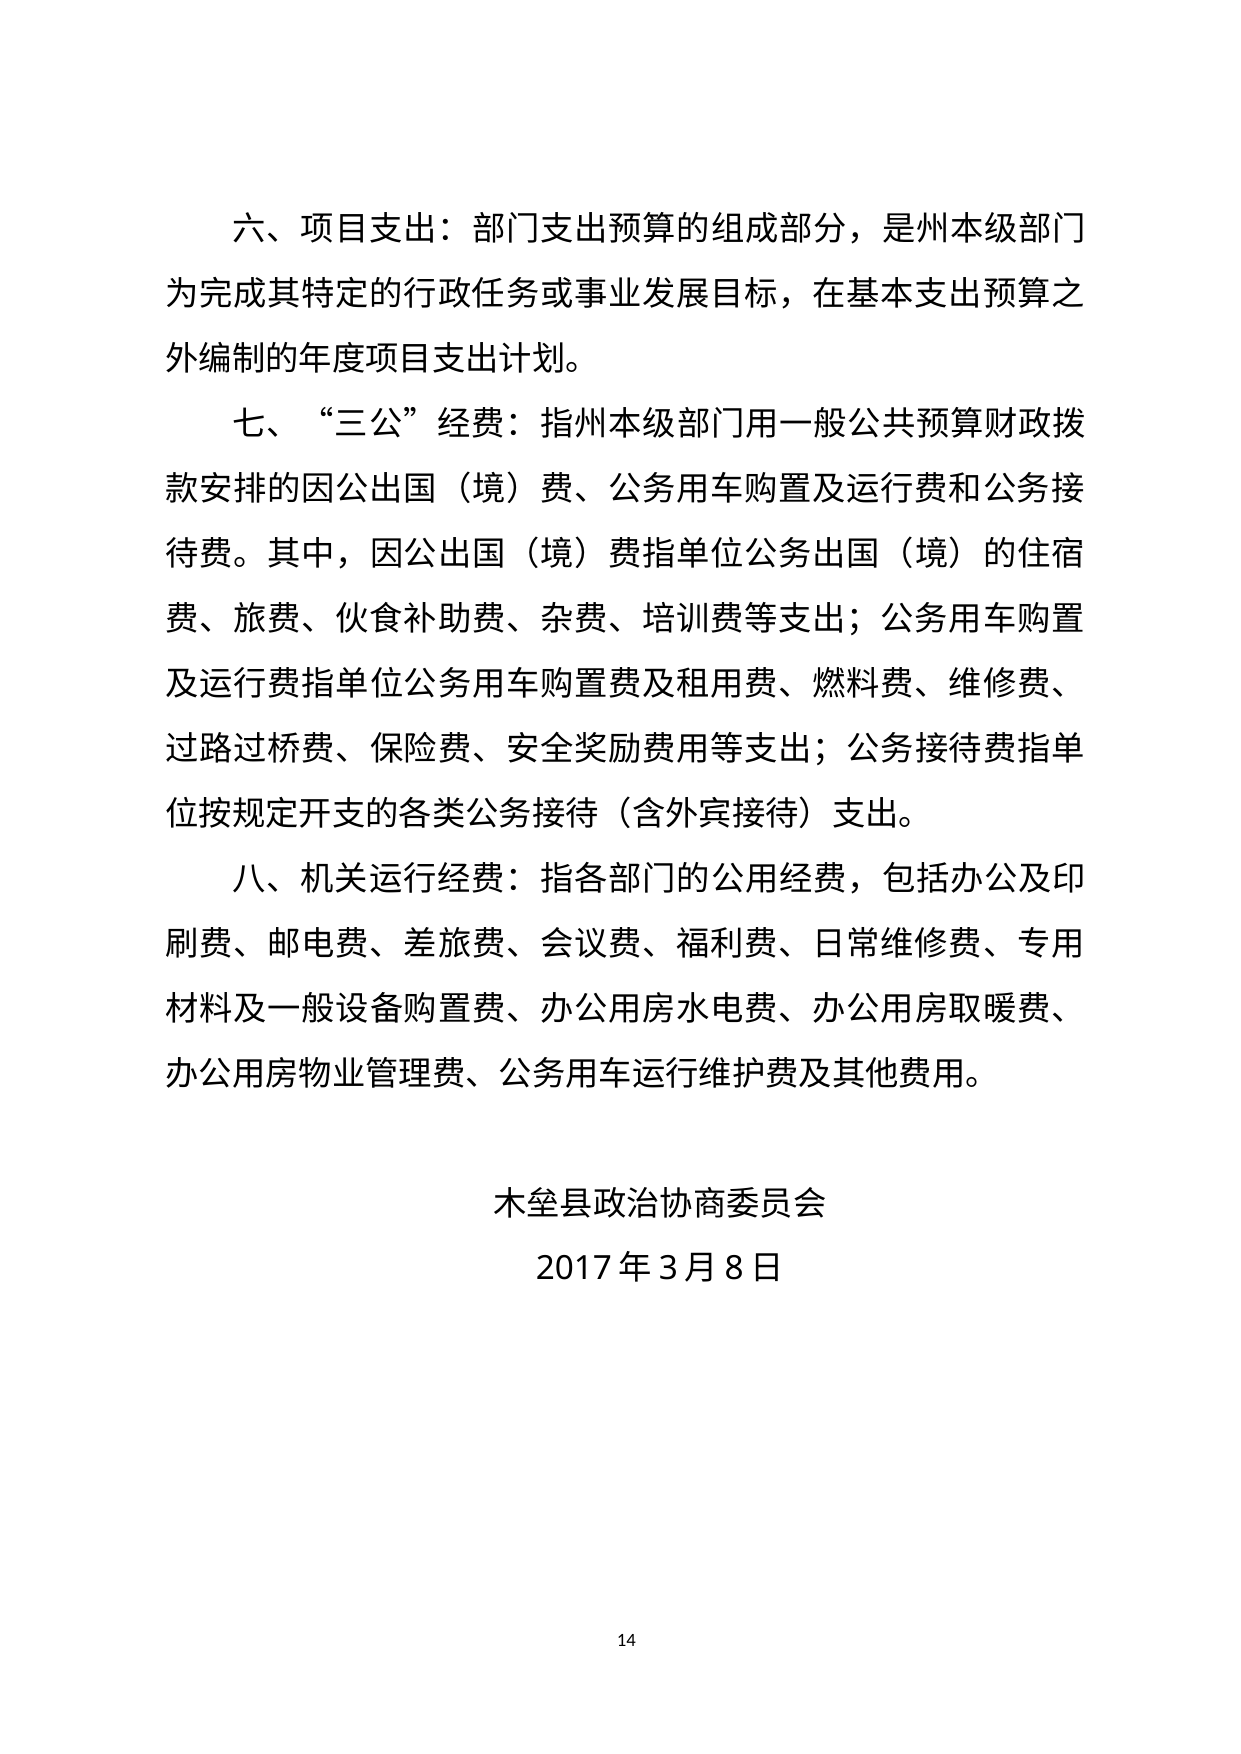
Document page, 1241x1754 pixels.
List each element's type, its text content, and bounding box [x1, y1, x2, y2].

text 八、机关运行经费：指各部门的公用经费，包括办公及印刷费、邮电费、差旅费、会议费、福利费、日常维修费、专用材料及一般设备购置费、办公用房水电费、办公用房取暖费、办公用房物业管理费、公务用车运行维护费及其他费用。 [165, 843, 1087, 1103]
text 六、项目支出：部门支出预算的组成部分，是州本级部门为完成其特定的行政任务或事业发展目标，在基本支出预算之外编制的年度项目支出计划。 [165, 193, 1087, 388]
text 木垒县政治协商委员会 [165, 1168, 1087, 1233]
text 七、“三公”经费：指州本级部门用一般公共预算财政拨款安排的因公出国（境）费、公务用车购置及运行费和公务接待费。其中，因公出国（境）费指单位公务出国（境）的住宿费、旅费、伙食补助费、杂费、培训费等支出；公务用车购置及运行费指单位公务用车购置费及租用费、燃料费、维修费、过路过桥费、保险费、安全奖励费用等支出；公务接待费指单位按规定开支的各类公务接待（含外宾接待）支出。 [165, 388, 1087, 843]
